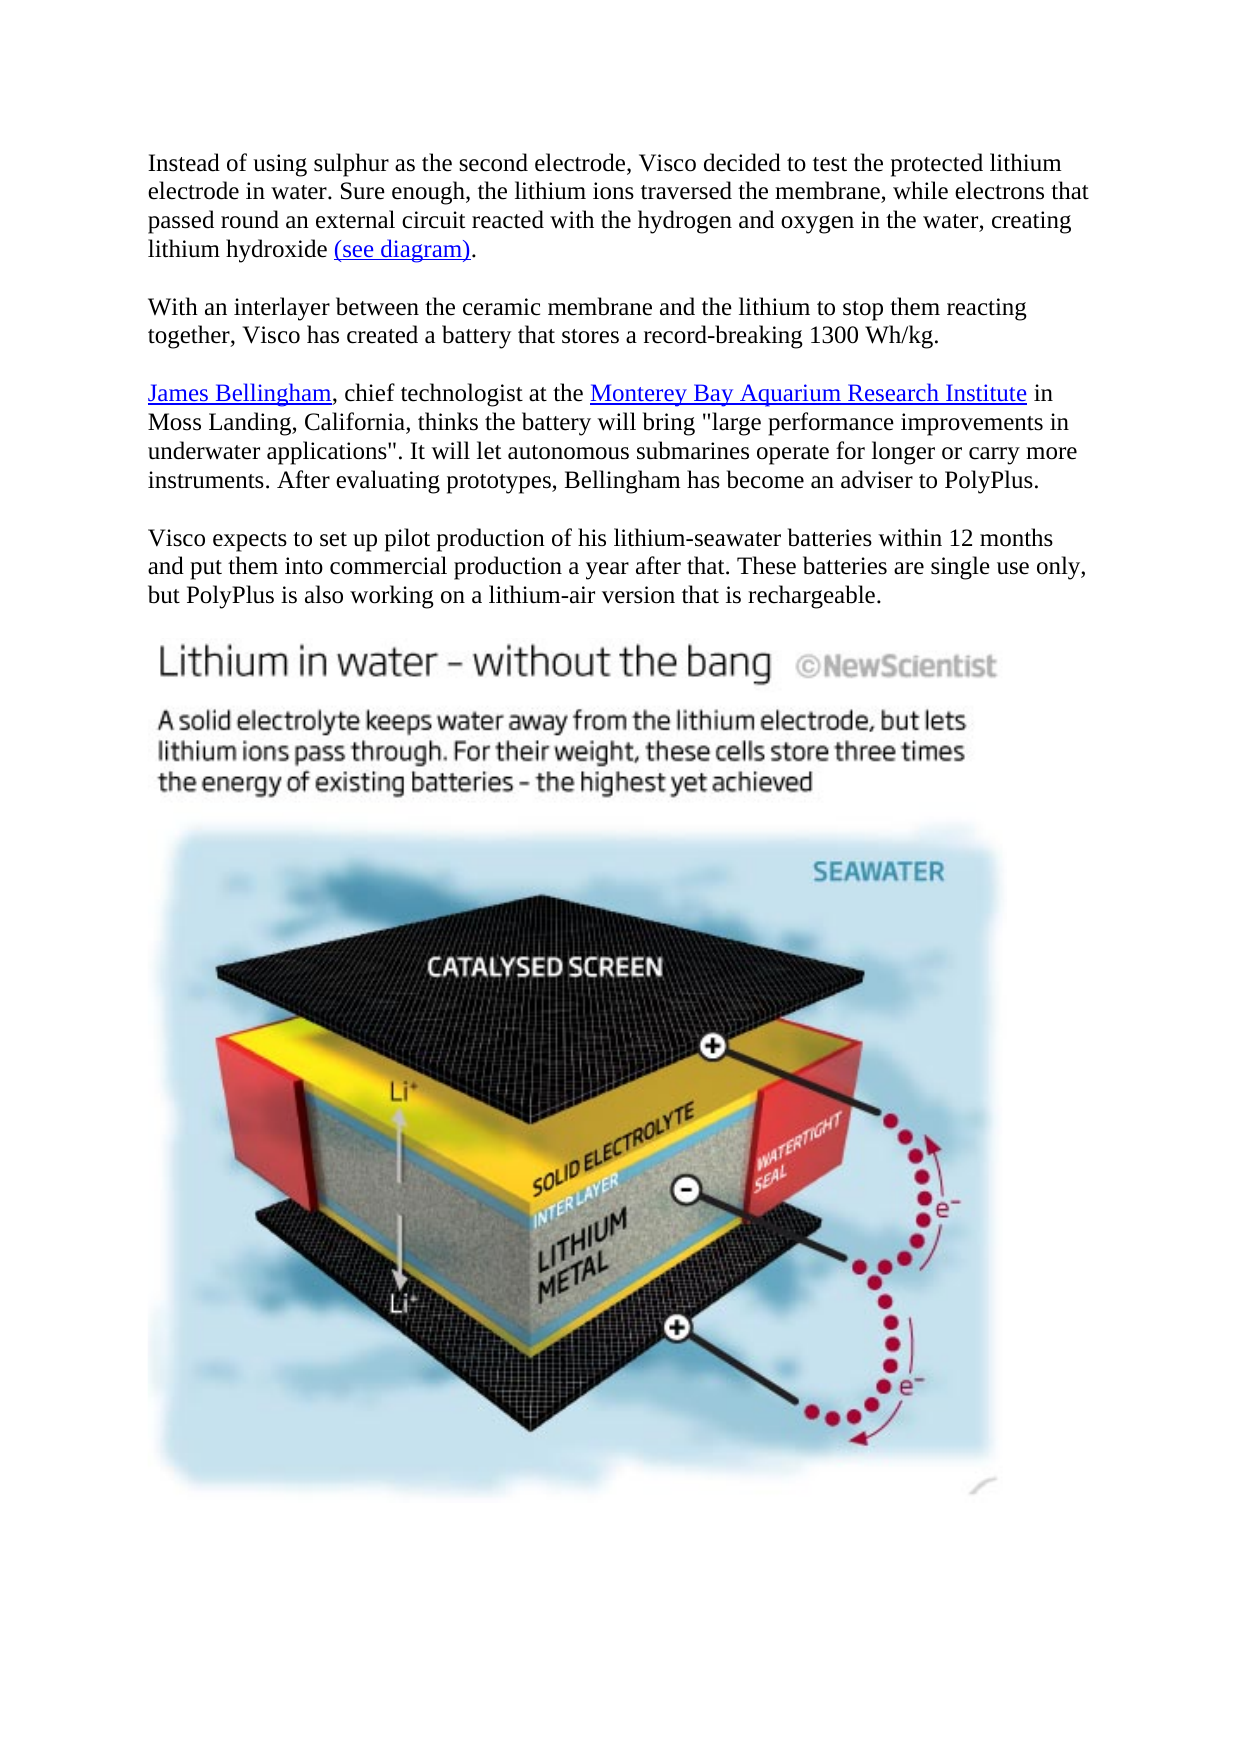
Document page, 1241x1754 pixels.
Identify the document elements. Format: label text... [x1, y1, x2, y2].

text With an interlayer between the ceramic membrane and the lithium to stop them reacting together, Visco has created a battery that stores a record-breaking 1300 Wh/kg. [148, 292, 1093, 349]
picture [147, 638, 1008, 1503]
text James Bellingham, chief technologist at the Monterey Bay Aquarium Research Institute in Moss Landing, California, thinks the battery will bring "large performance improvements in underwater applications". It will let autonomous submarines operate for longer or carry more instruments. After evaluating prototypes, Bellingham has become an adviser to PolyPlus. [148, 378, 1093, 493]
text Instead of using sulphur as the second electrode, Visco decided to test the protected lithium electrode in water. Sure enough, the lithium ions traversed the membrane, while electrons that passed round an external circuit reacted with the hydrogen and oxygen in the water, creating lithium hydroxide (see diagram). [148, 148, 1093, 263]
text Visco expects to set up pilot production of his lithium-seawater batteries within 12 months and put them into commercial production a year after that. These batteries are single use only, but PolyPlus is also working on a lithium-air version that is rechargeable. [148, 523, 1093, 609]
